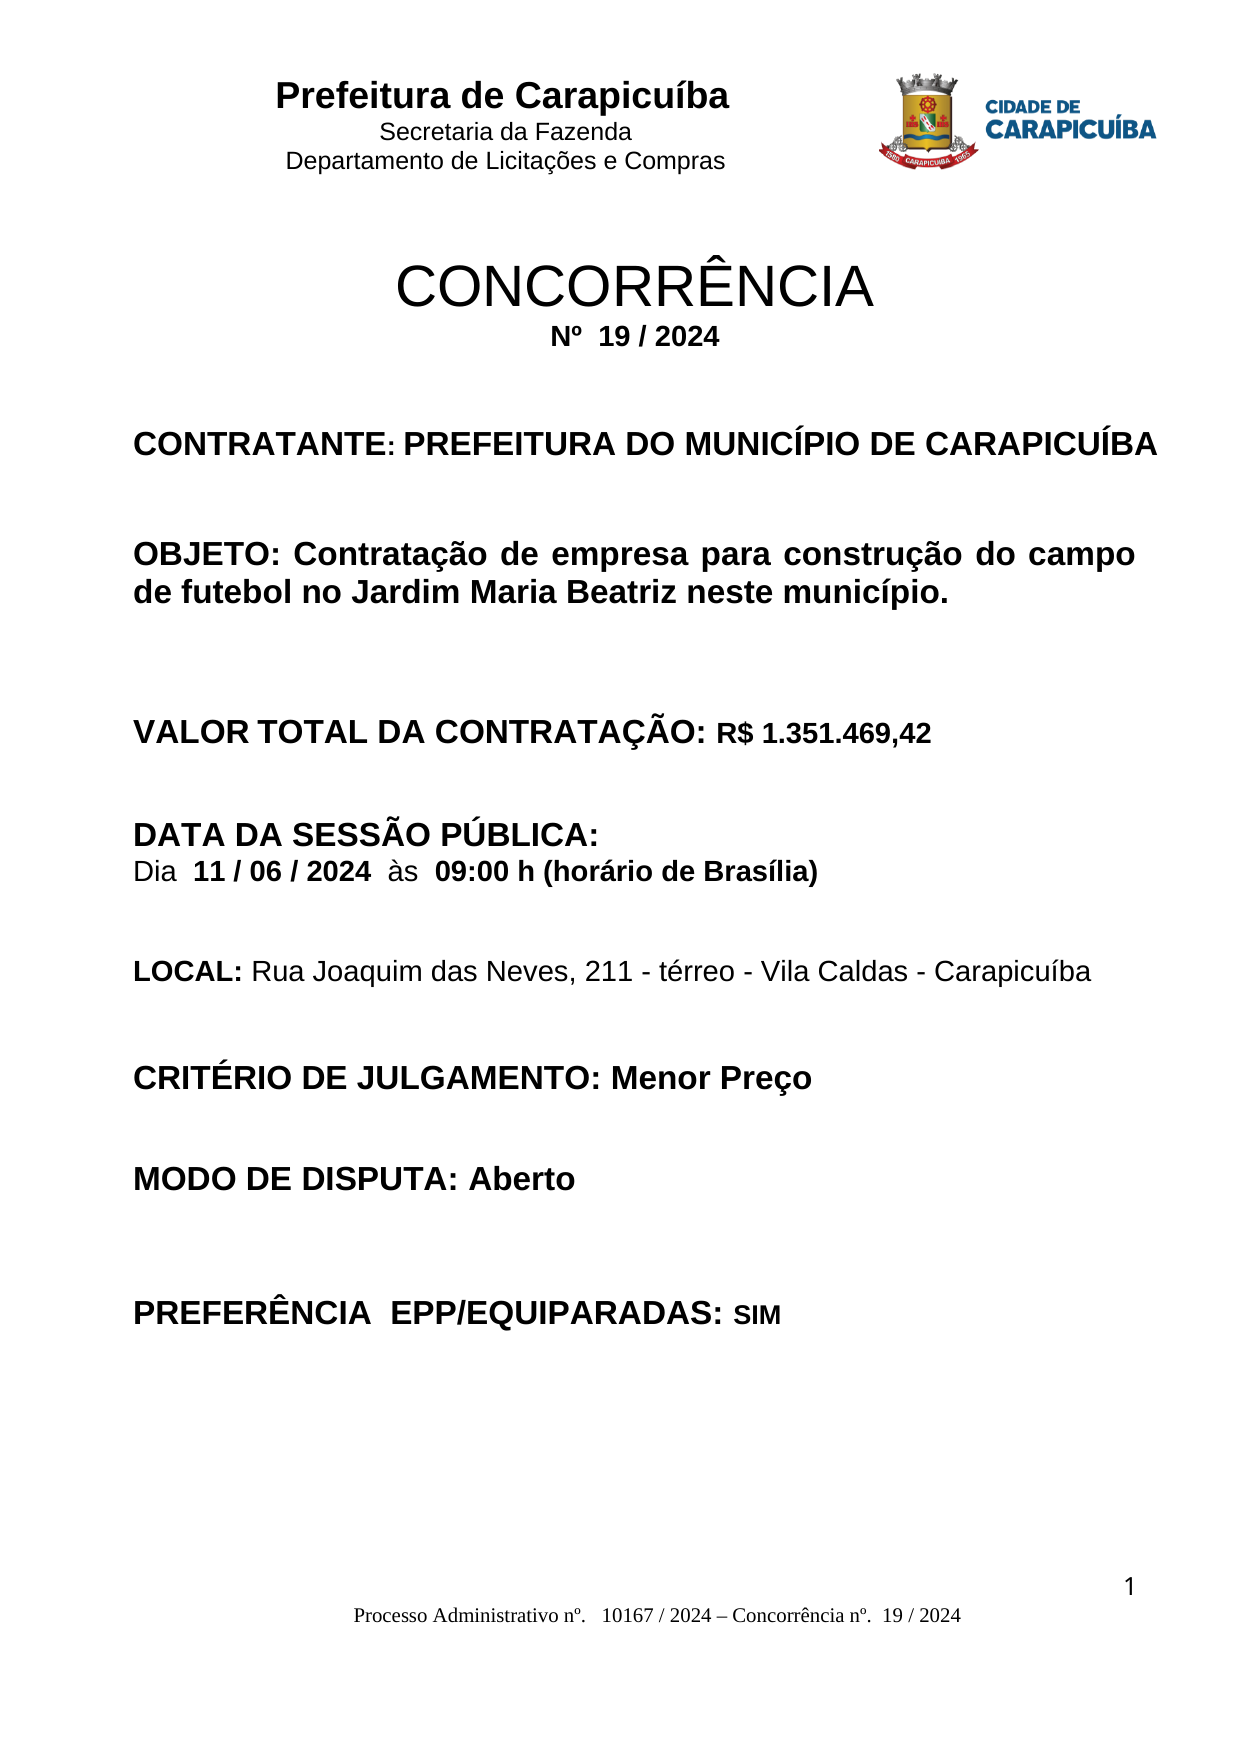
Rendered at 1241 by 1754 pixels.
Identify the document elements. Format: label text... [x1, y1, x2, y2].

text Dia 11 / 06 / 2024 às 09:00 h (horário de Brasília) [133, 854, 1137, 887]
text Modo de disputa: Aberto [133, 1159, 1137, 1197]
text DATA DA SESSÃO PÚBLICA: [133, 815, 1137, 854]
text CONCORRÊNCIA [133, 252, 1137, 319]
text Nº 19 / 2024 [133, 319, 1137, 352]
text PREFERÊNCIA EPP/EQUIPARADAS: SIM [133, 1293, 1137, 1332]
picture [877, 65, 1159, 172]
text LOCAL: Rua Joaquim das Neves, 211 - térreo - Vila Caldas - Carapicuíba [133, 954, 1137, 988]
text Critério de Julgamento: Menor Preço [133, 1058, 1137, 1096]
text OBJETO: Contratação de empresa para construção do campo de futebol no Jardim Maria Beatriz neste município. [133, 534, 1137, 611]
text CONTRATANTE: PREFEITURA DO MUNICÍPIO DE CARAPICUÍBA [133, 424, 1240, 462]
text VALOR TOTAL DA CONTRATAÇÃO: R$ 1.351.469,42 [133, 712, 1137, 751]
